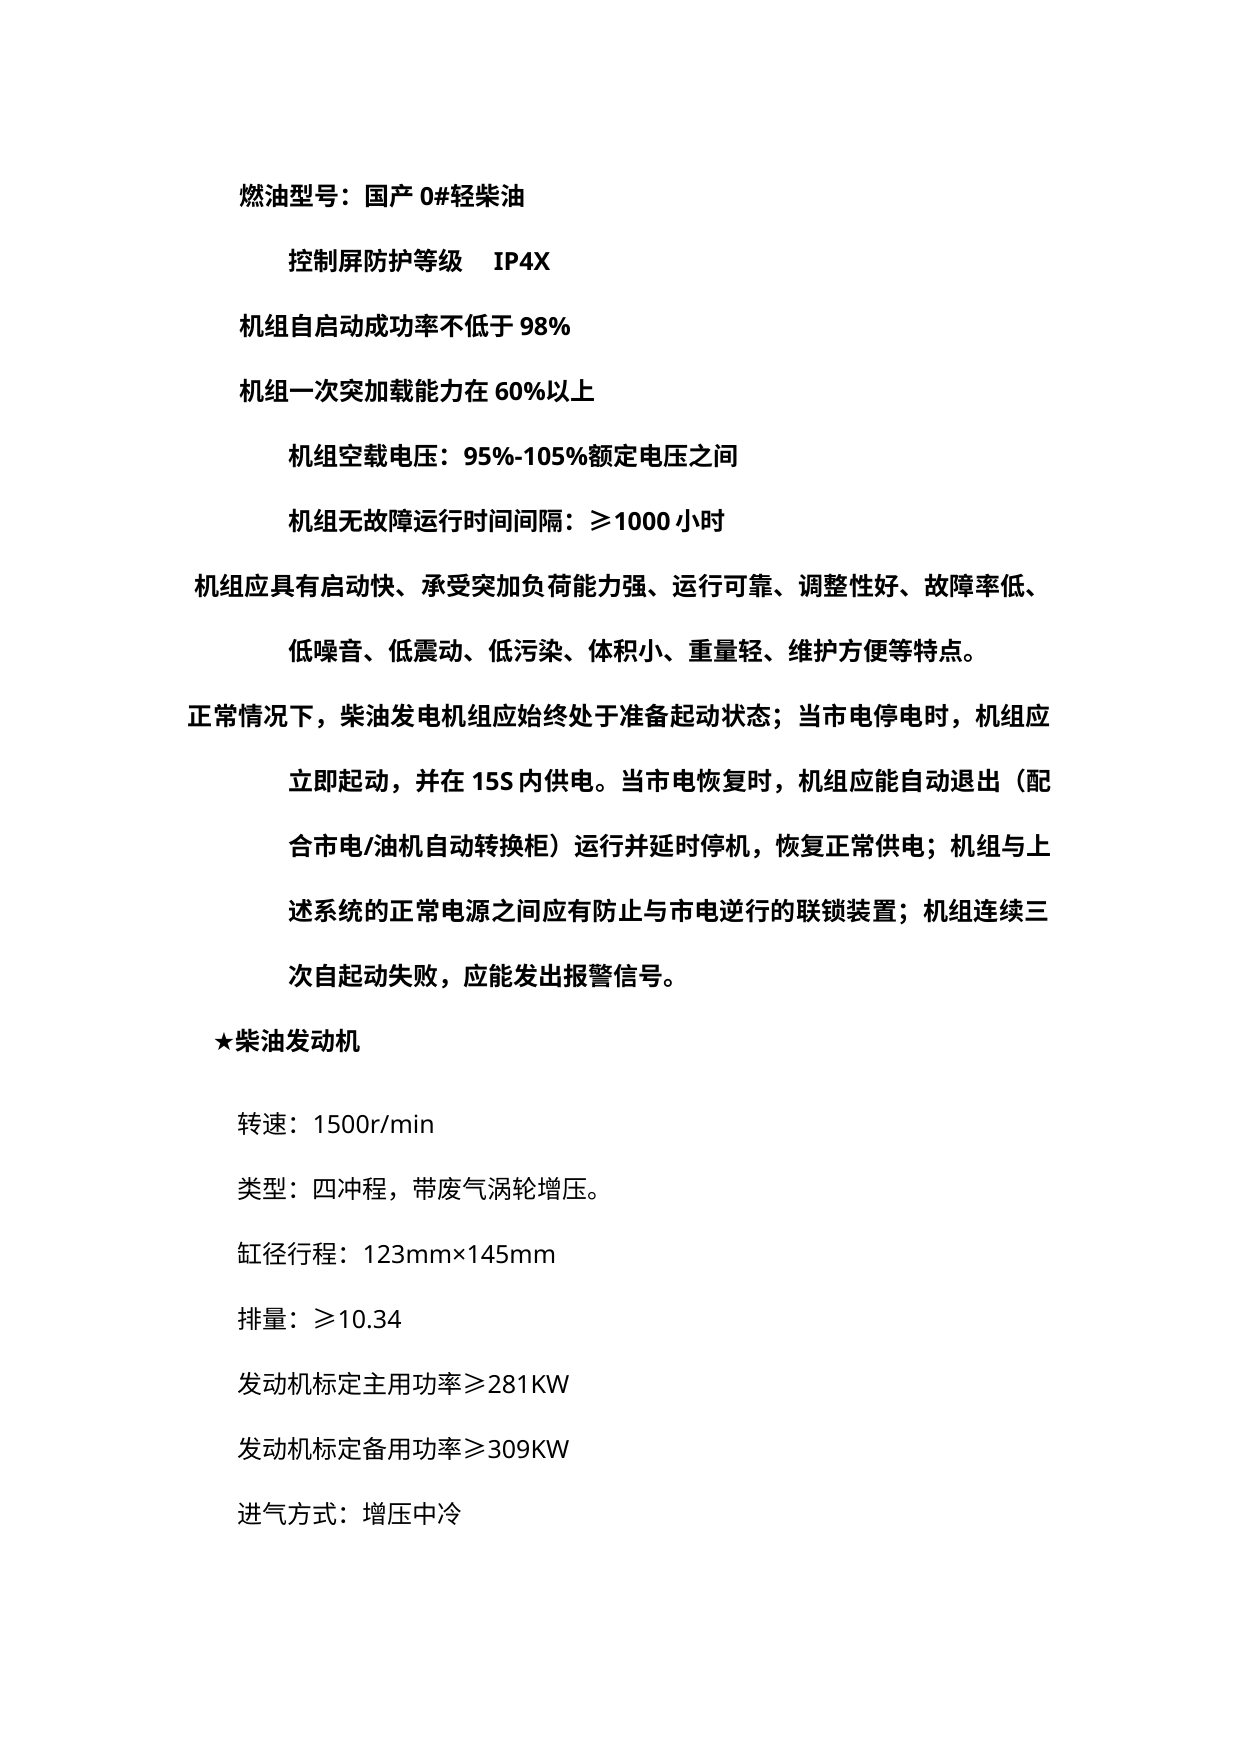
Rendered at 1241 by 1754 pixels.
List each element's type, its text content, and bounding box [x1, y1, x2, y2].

text 发动机标定主用功率≥281KW [187, 1350, 1053, 1415]
text 燃油型号：国产0#轻柴油 [187, 162, 1053, 227]
text ★柴油发动机 [187, 1007, 1053, 1072]
text 机组空载电压：95%-105%额定电压之间 [288, 422, 1053, 487]
text 机组无故障运行时间间隔：≥1000小时 [288, 487, 1053, 552]
text 控制屏防护等级 IP4X [187, 227, 1053, 292]
text 机组一次突加载能力在60%以上 [187, 357, 1053, 422]
text 机组应具有启动快、承受突加负荷能力强、运行可靠、调整性好、故障率低、低噪音、低震动、低污染、体积小、重量轻、维护方便等特点。 [187, 552, 1053, 682]
text 排量：≥10.34 [187, 1285, 1053, 1350]
text 正常情况下，柴油发电机组应始终处于准备起动状态；当市电停电时，机组应立即起动，并在15s内供电。当市电恢复时，机组应能自动退出（配合市电/油机自动转换柜）运行并延时停机，恢复正常供电；机组与上述系统的正常电源之间应有防止与市电逆行的联锁装置；机组连续三次自起动失败，应能发出报警信号。 [187, 682, 1053, 1007]
text 发动机标定备用功率≥309KW [187, 1415, 1053, 1480]
text 进气方式：增压中冷 [187, 1480, 1053, 1545]
text 机组自启动成功率不低于98% [187, 292, 1053, 357]
text 缸径行程：123mm×145mm [187, 1220, 1053, 1285]
text 类型：四冲程，带废气涡轮增压。 [187, 1155, 1053, 1220]
text 转速：1500r/min [187, 1090, 1053, 1155]
